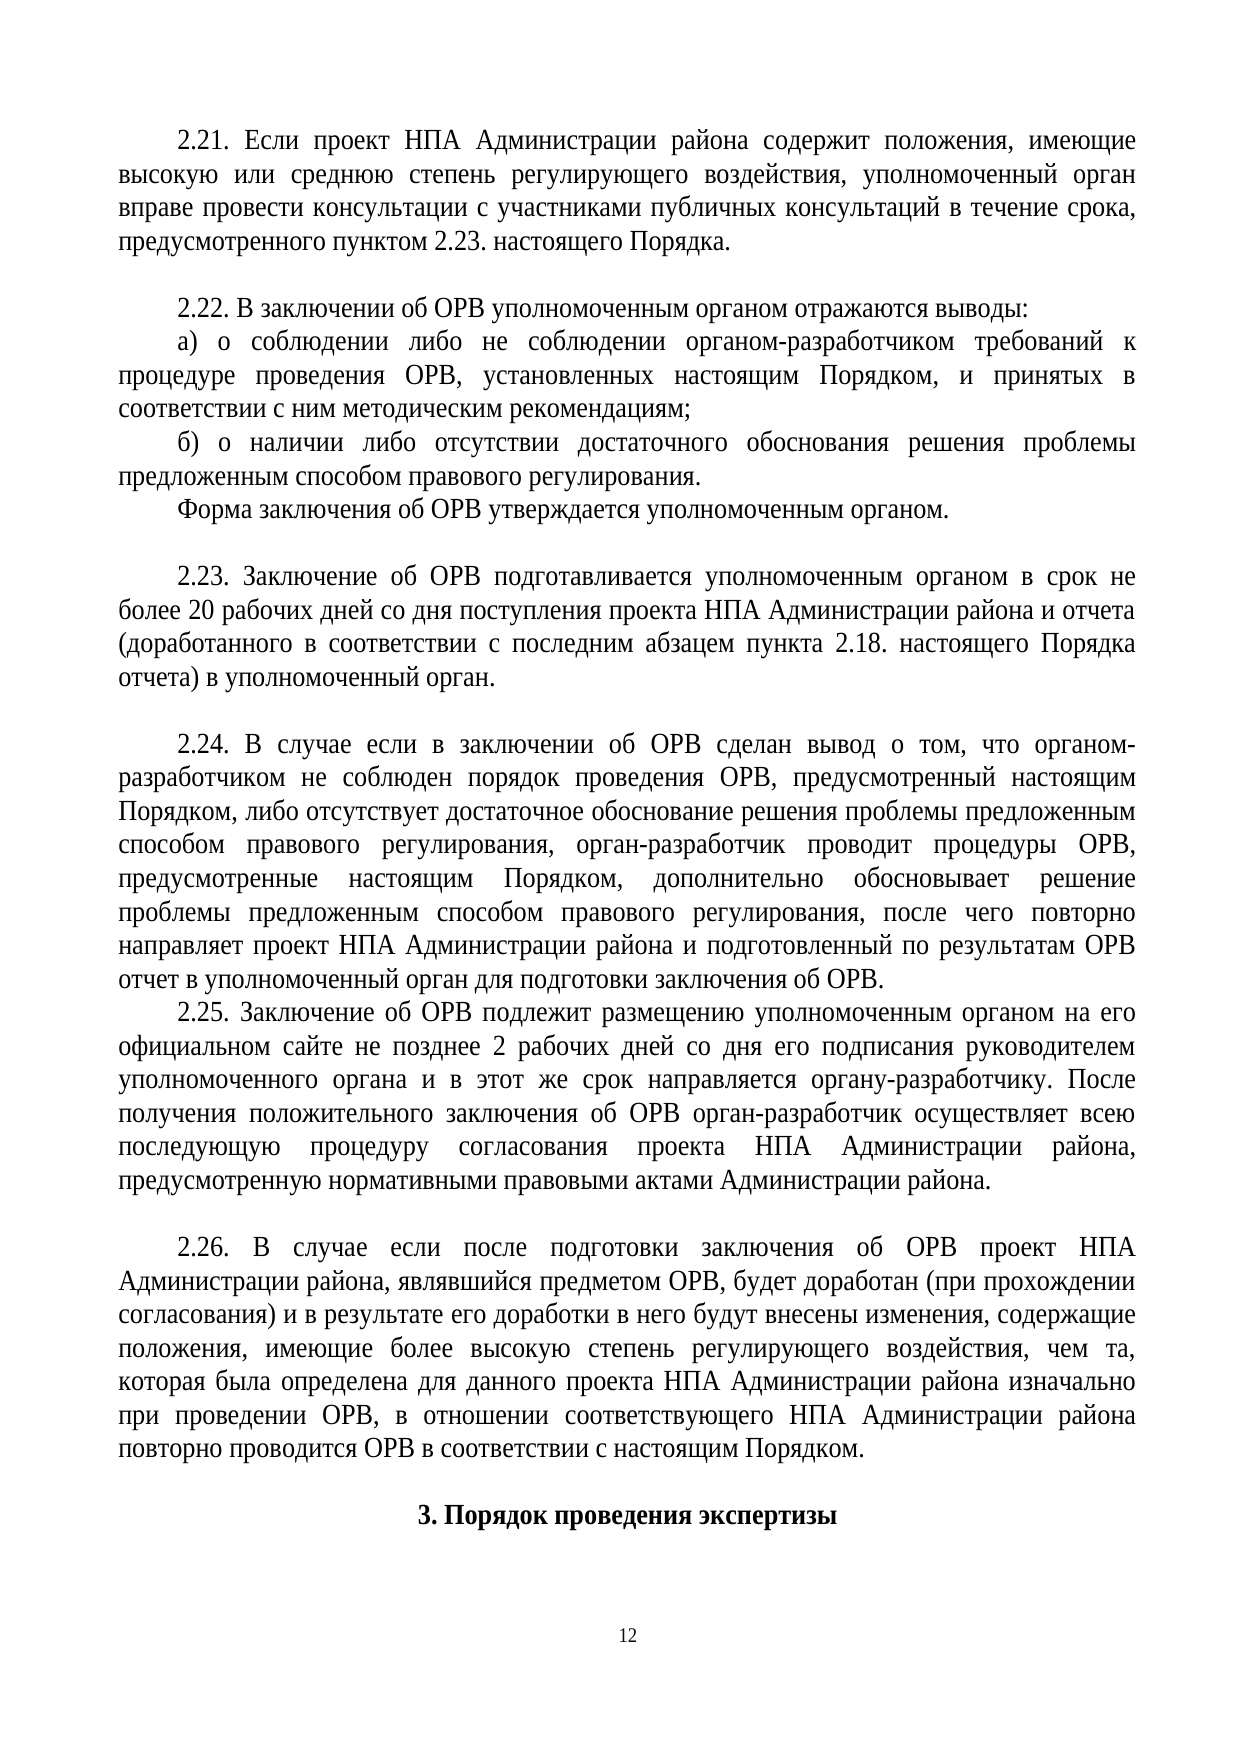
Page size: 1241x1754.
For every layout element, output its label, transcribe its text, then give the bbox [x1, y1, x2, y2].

text а) о соблюдении либо не соблюдении органом-разработчиком требований к процедуре проведения ОРВ, установленных настоящим Порядком, и принятых в соответствии с ним методическим рекомендациям; [118, 323, 1137, 424]
text 3. Порядок проведения экспертизы [118, 1497, 1137, 1531]
text Форма заключения об ОРВ утверждается уполномоченным органом. [118, 491, 1137, 525]
text 2.25. Заключение об ОРВ подлежит размещению уполномоченным органом на его официальном сайте не позднее 2 рабочих дней со дня его подписания руководителем уполномоченного органа и в этот же срок направляется органу-разработчику. После получения положительного заключения об ОРВ орган-разработчик осуществляет всею последующую процедуру согласования проекта НПА Администрации района, предусмотренную нормативными правовыми актами Администрации района. [118, 994, 1137, 1196]
text 2.22. В заключении об ОРВ уполномоченным органом отражаются выводы: [118, 290, 1137, 323]
text 2.24. В случае если в заключении об ОРВ сделан вывод о том, что органом-разработчиком не соблюден порядок проведения ОРВ, предусмотренный настоящим Порядком, либо отсутствует достаточное обоснование решения проблемы предложенным способом правового регулирования, орган-разработчик проводит процедуры ОРВ, предусмотренные настоящим Порядком, дополнительно обосновывает решение проблемы предложенным способом правового регулирования, после чего повторно направляет проект НПА Администрации района и подготовленный по результатам ОРВ отчет в уполномоченный орган для подготовки заключения об ОРВ. [118, 726, 1137, 994]
text 2.26. В случае если после подготовки заключения об ОРВ проект НПА Администрации района, являвшийся предметом ОРВ, будет доработан (при прохождении согласования) и в результате его доработки в него будут внесены изменения, содержащие положения, имеющие более высокую степень регулирующего воздействия, чем та, которая была определена для данного проекта НПА Администрации района изначально при проведении ОРВ, в отношении соответствующего НПА Администрации района повторно проводится ОРВ в соответствии с настоящим Порядком. [118, 1229, 1137, 1464]
text 2.21. Если проект НПА Администрации района содержит положения, имеющие высокую или среднюю степень регулирующего воздействия, уполномоченный орган вправе провести консультации с участниками публичных консультаций в течение срока, предусмотренного пунктом 2.23. настоящего Порядка. [118, 122, 1137, 256]
text б) о наличии либо отсутствии достаточного обоснования решения проблемы предложенным способом правового регулирования. [118, 424, 1137, 491]
text 2.23. Заключение об ОРВ подготавливается уполномоченным органом в срок не более 20 рабочих дней со дня поступления проекта НПА Администрации района и отчета (доработанного в соответствии с последним абзацем пункта 2.18. настоящего Порядка отчета) в уполномоченный орган. [118, 558, 1137, 692]
